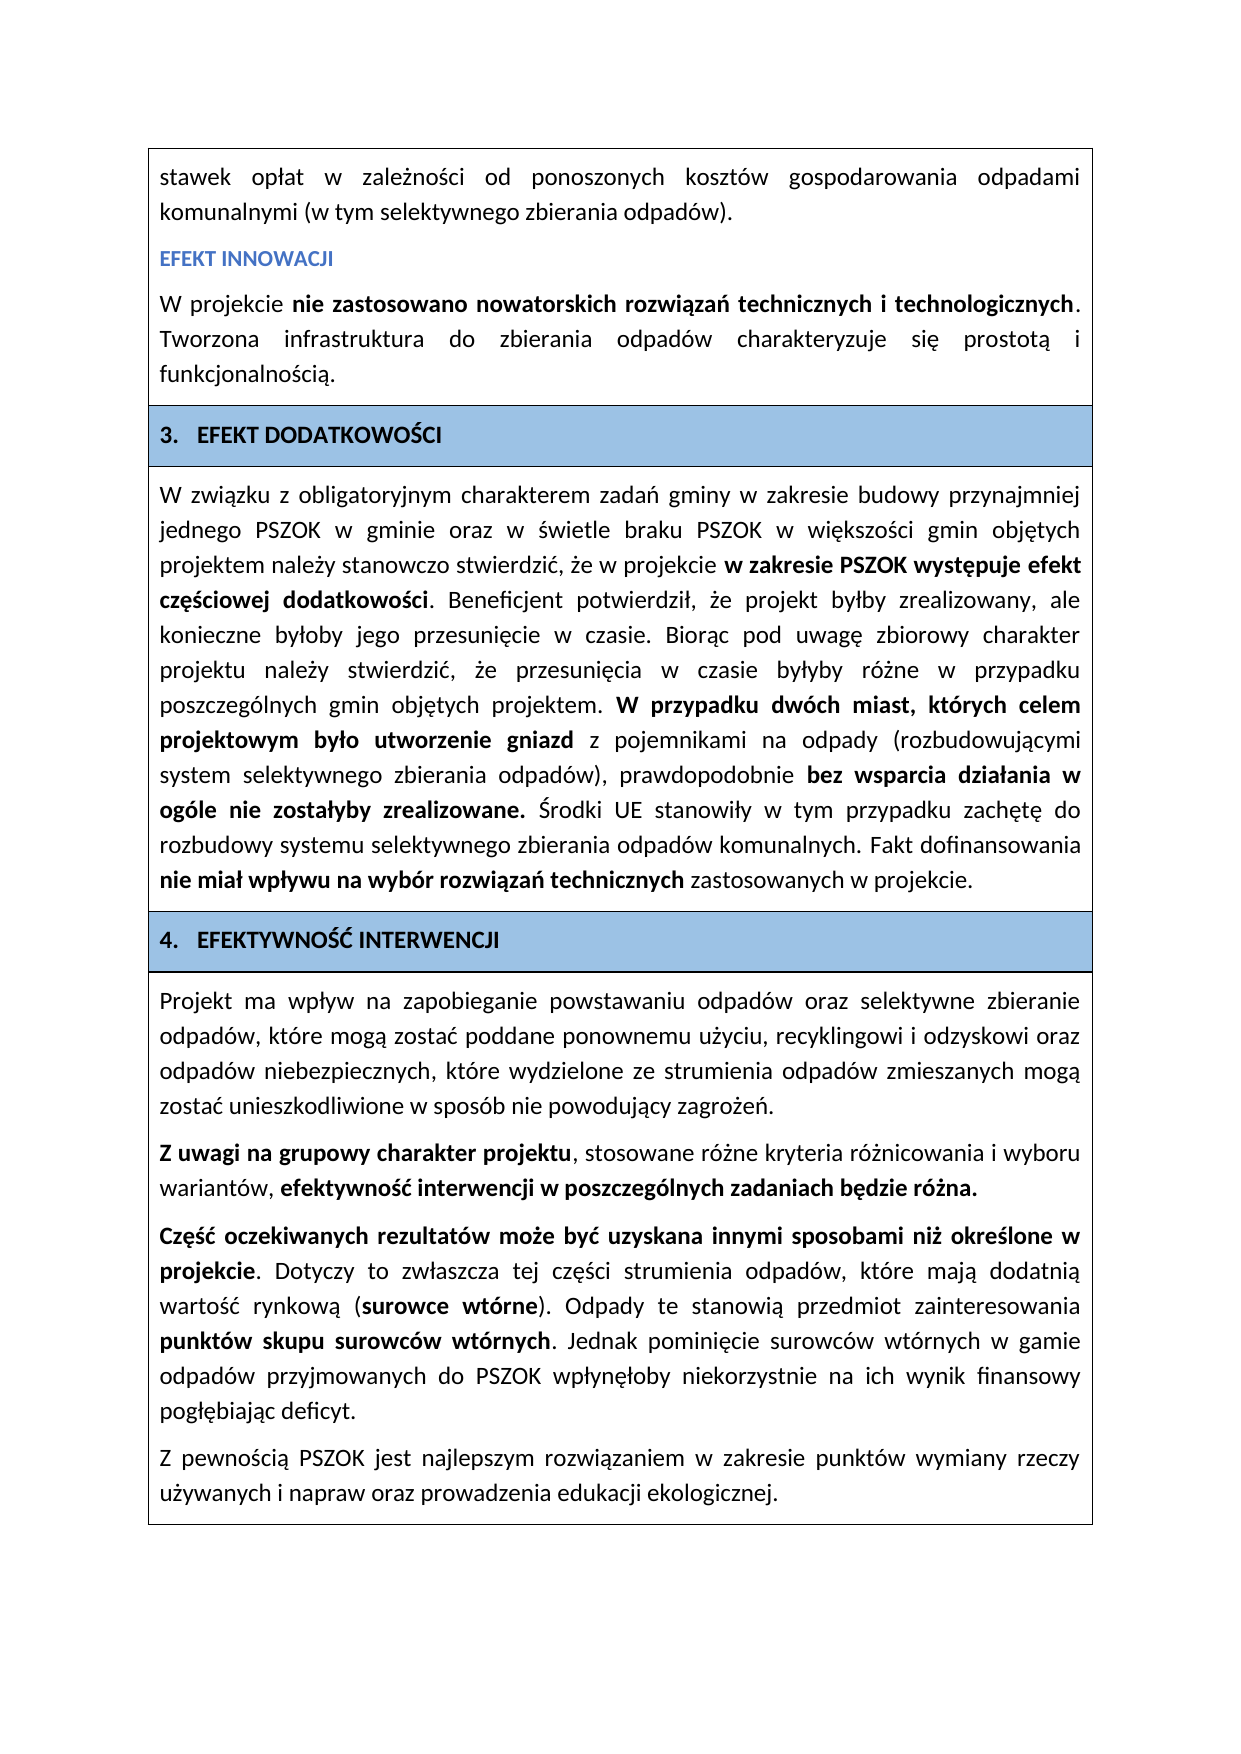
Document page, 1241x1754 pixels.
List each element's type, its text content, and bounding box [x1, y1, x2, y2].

table_cell EFEKTYWNOŚĆ INTERWENCJI [149, 912, 1092, 971]
table_cell EFEKT DODATKOWOŚCI [149, 406, 1092, 466]
table_cell Projekt ma wpływ na zapobieganie powstawaniu odpadów oraz selektywne zbieranie odpadów, które mogą zostać poddane ponownemu użyciu, recyklingowi i odzyskowi oraz odpadów niebezpiecznych, które wydzielone ze strumienia odpadów zmieszanych mogą zostać unieszkodliwione w sposób nie powodujący zagrożeń. Z uwagi na grupowy charakter projektu, stosowane różne kryteria różnicowania i wyboru wariantów, efektywność interwencji w poszczególnych zadaniach będzie różna. Część oczekiwanych rezultatów może być uzyskana innymi sposobami niż określone w projekcie. Dotyczy to zwłaszcza tej części strumienia odpadów, które mają dodatnią wartość rynkową (surowce wtórne). Odpady te stanowią przedmiot zainteresowania punktów skupu surowców wtórnych. Jednak pominięcie surowców wtórnych w gamie odpadów przyjmowanych do PSZOK wpłynęłoby niekorzystnie na ich wynik finansowy pogłębiając deficyt. Z pewnością PSZOK jest najlepszym rozwiązaniem w zakresie punktów wymiany rzeczy używanych i napraw oraz prowadzenia edukacji ekologicznej. [149, 973, 1092, 1524]
table_cell W związku z obligatoryjnym charakterem zadań gminy w zakresie budowy przynajmniej jednego PSZOK w gminie oraz w świetle braku PSZOK w większości gmin objętych projektem należy stanowczo stwierdzić, że w projekcie w zakresie PSZOK występuje efekt częściowej dodatkowości. Beneficjent potwierdził, że projekt byłby zrealizowany, ale konieczne byłoby jego przesunięcie w czasie. Biorąc pod uwagę zbiorowy charakter projektu należy stwierdzić, że przesunięcia w czasie byłyby różne w przypadku poszczególnych gmin objętych projektem. W przypadku dwóch miast, których celem projektowym było utworzenie gniazd z pojemnikami na odpady (rozbudowującymi system selektywnego zbierania odpadów), prawdopodobnie bez wsparcia działania w ogóle nie zostałyby zrealizowane. Środki UE stanowiły w tym przypadku zachętę do rozbudowy systemu selektywnego zbierania odpadów komunalnych. Fakt dofinansowania nie miał wpływu na wybór rozwiązań technicznych zastosowanych w projekcie. [149, 467, 1092, 911]
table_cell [149, 149, 1092, 405]
